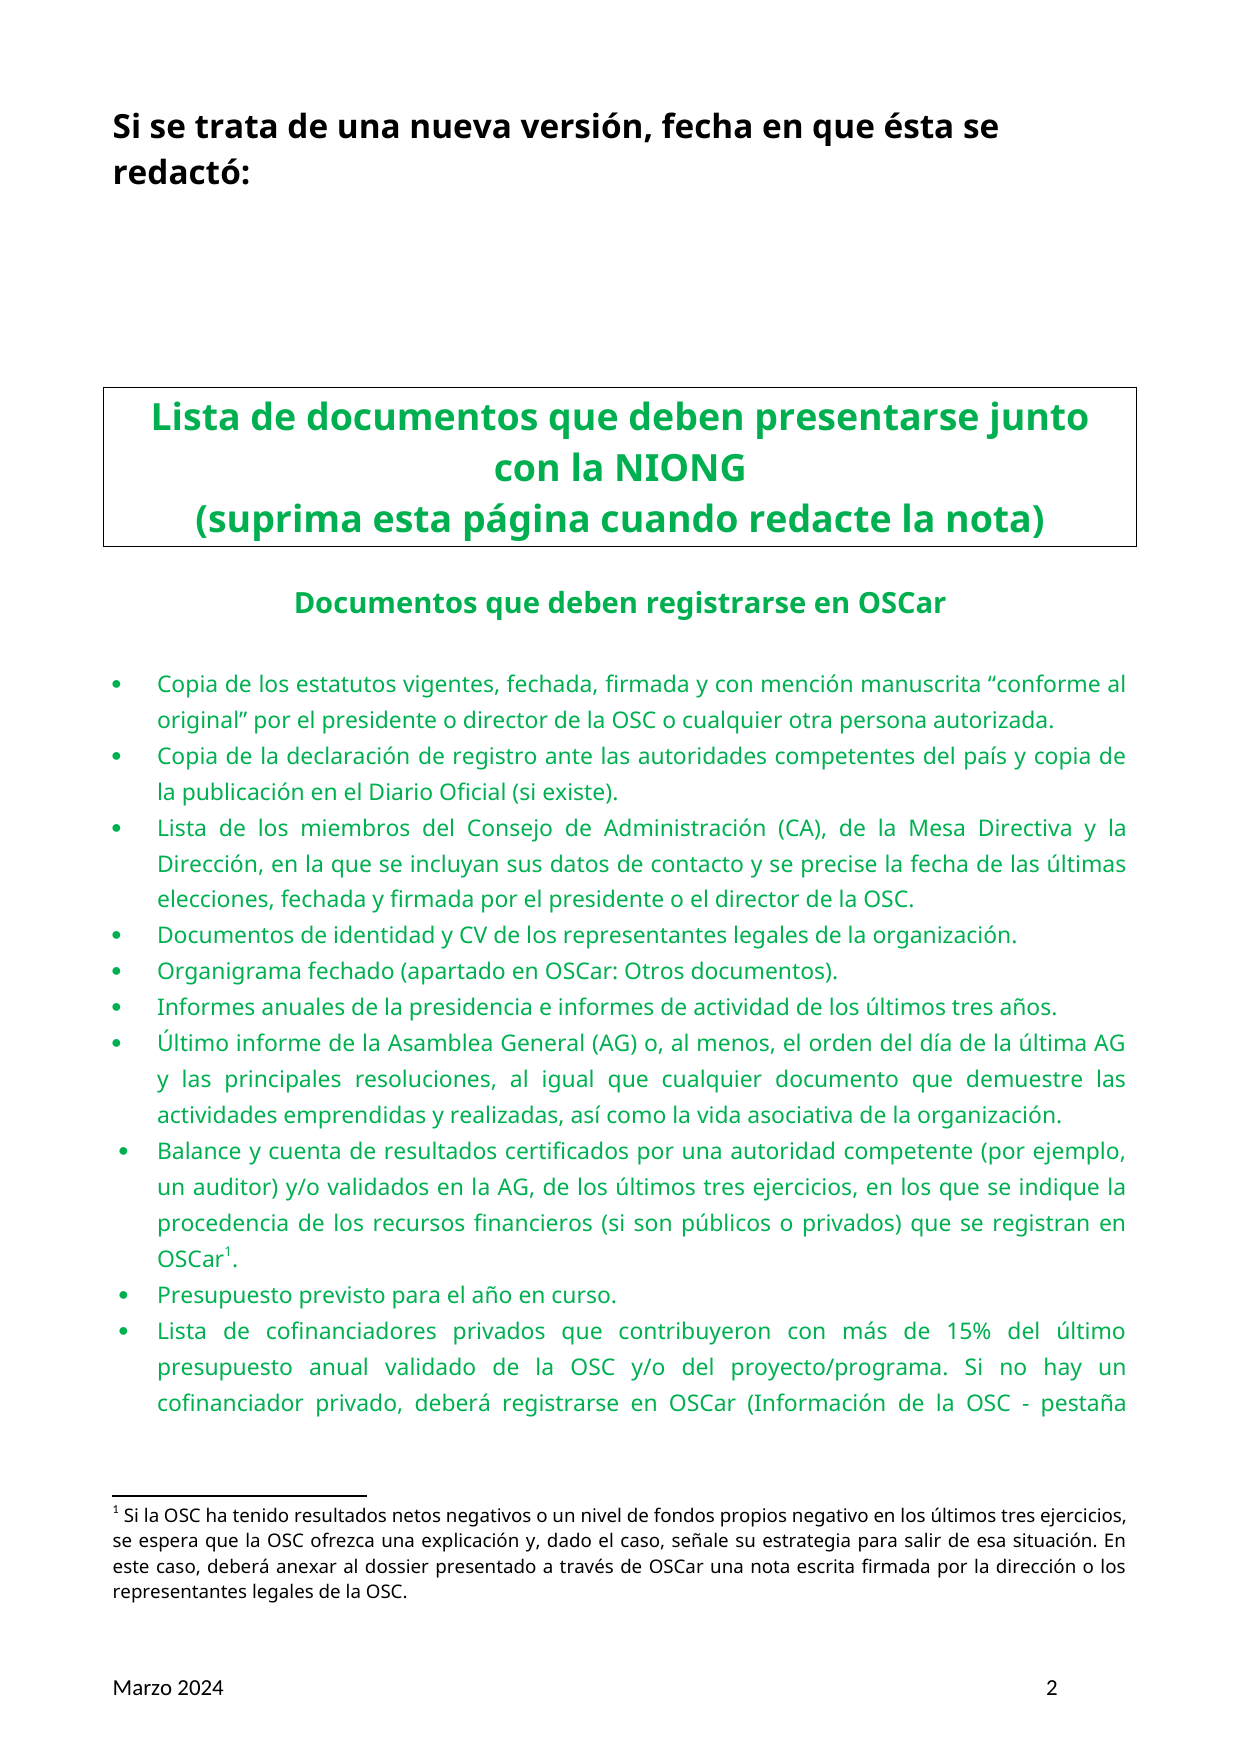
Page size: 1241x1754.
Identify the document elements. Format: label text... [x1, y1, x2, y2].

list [119, 1315, 1128, 1418]
list Balance y cuenta de resultados certificados por una autoridad competente (por ejemplo, un auditor) y/o validados en la AG, de los últimos tres ejercicios, en los que se indique la procedencia de los recursos financieros (si son públicos o privados) que se registran en OSCar. [119, 1135, 1128, 1274]
list Lista de los miembros del Consejo de Administración (CA), de la Mesa Directiva y la Dirección, en la que se incluyan sus datos de contacto y se precise la fecha de las últimas elecciones, fechada y firmada por el presidente o el director de la OSC. [112, 812, 1128, 915]
list Informes anuales de la presidencia e informes de actividad de los últimos tres años. [112, 991, 1128, 1022]
text Si se trata de una nueva versión, fecha en que ésta se redactó: [112, 103, 1128, 194]
list Último informe de la Asamblea General (AG) o, al menos, el orden del día de la última AG y las principales resoluciones, al igual que cualquier documento que demuestre las actividades emprendidas y realizadas, así como la vida asociativa de la organización. [112, 1027, 1128, 1130]
text (suprima esta página cuando redacte la nota) [104, 489, 1136, 546]
list Presupuesto previsto para el año en curso. [119, 1279, 1128, 1310]
list Copia de los estatutos vigentes, fechada, firmada y con mención manuscrita “conforme al original” por el presidente o director de la OSC o cualquier otra persona autorizada. [112, 668, 1128, 735]
text Lista de documentos que deben presentarse junto con la NIONG [104, 388, 1136, 489]
text Documentos que deben registrarse en OSCar [112, 583, 1128, 622]
list Documentos de identidad y CV de los representantes legales de la organización. [112, 919, 1128, 951]
list Organigrama fechado (apartado en OSCar: Otros documentos). [112, 955, 1128, 987]
list Copia de la declaración de registro ante las autoridades competentes del país y copia de la publicación en el Diario Oficial (si existe). [112, 740, 1128, 807]
